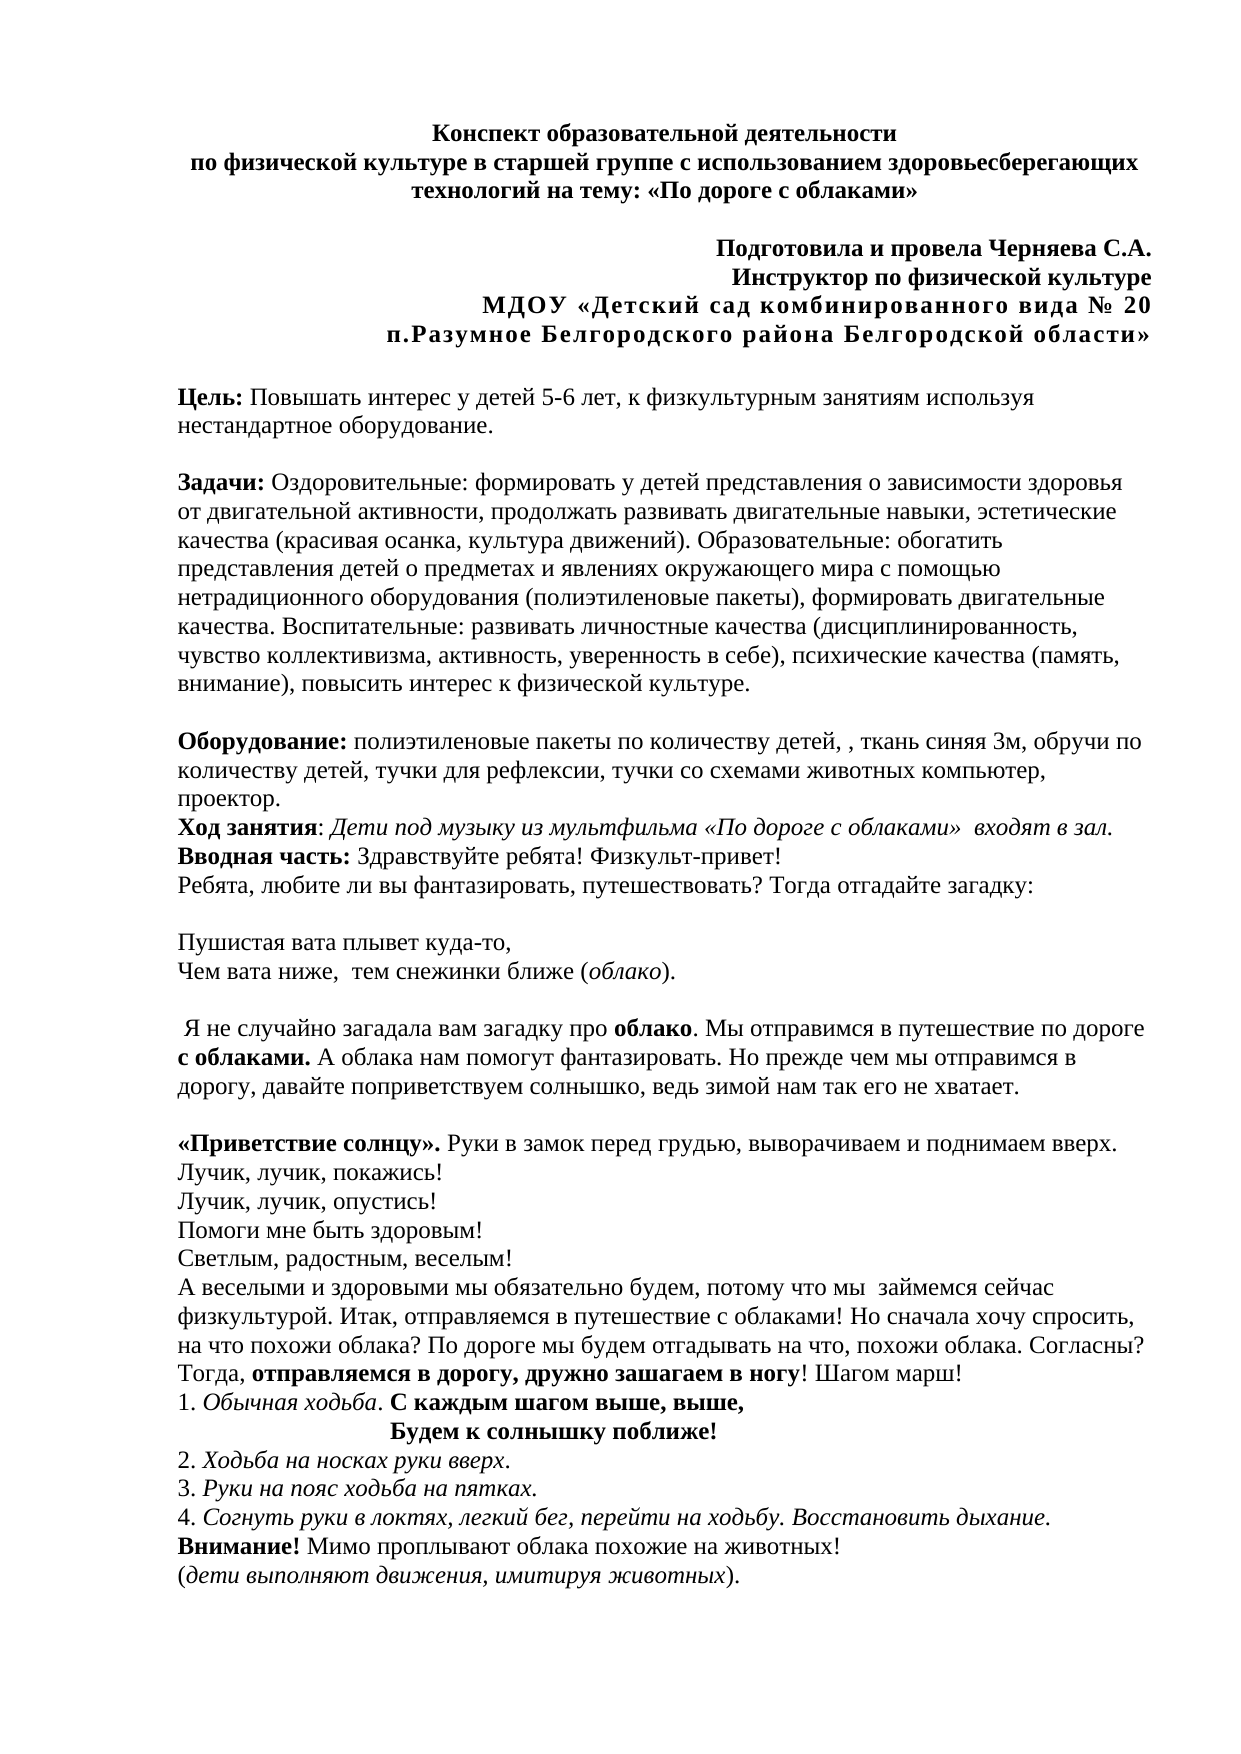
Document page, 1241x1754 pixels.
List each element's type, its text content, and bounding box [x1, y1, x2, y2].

text Лучик, лучик, опустись! [177, 1186, 1152, 1215]
text Подготовила и провела Черняева С.А. [177, 233, 1152, 262]
text 4. Согнуть руки в локтях, легкий бег, перейти на ходьбу. Восстановить дыхание. [177, 1502, 1152, 1531]
text Тогда, отправляемся в дорогу, дружно зашагаем в ногу! Шагом марш! [177, 1358, 1152, 1387]
text Будем к солнышку поближе! [177, 1416, 1152, 1445]
text (дети выполняют движения, имитируя животных). [177, 1560, 1152, 1588]
title п.Разумное Белгородского района Белгородской области» [177, 319, 1152, 348]
title МДОУ «Детский сад комбинированного вида № 20 [177, 291, 1152, 319]
text Я не случайно загадала вам загадку про облако. Мы отправимся в путешествие по дороге с облаками. А облака нам помогут фантазировать. Но прежде чем мы отправимся в дорогу, давайте поприветствуем солнышко, ведь зимой нам так его не хватает. [177, 1013, 1152, 1100]
text Внимание! Мимо проплывают облака похожие на животных! [177, 1531, 1152, 1560]
text 3. Руки на пояс ходьба на пятках. [177, 1473, 1152, 1502]
text Ход занятия: Дети под музыку из мультфильма «По дороге с облаками» входят в зал. [177, 812, 1152, 841]
text Вводная часть: Здравствуйте ребята! Физкульт-привет! [177, 841, 1152, 870]
text Ребята, любите ли вы фантазировать, путешествовать? Тогда отгадайте загадку: [177, 870, 1152, 898]
text Конспект образовательной деятельности [177, 118, 1152, 147]
text Цель: Повышать интерес у детей 5-6 лет, к физкультурным занятиям используя нестандартное оборудование. [177, 382, 1152, 439]
text Лучик, лучик, покажись! [177, 1157, 1152, 1186]
text Пушистая вата плывет куда-то, [177, 927, 1152, 956]
text 2. Ходьба на носках руки вверх. [177, 1445, 1152, 1473]
text Оборудование: полиэтиленовые пакеты по количеству детей, , ткань синяя 3м, обручи по количеству детей, тучки для рефлексии, тучки со схемами животных компьютер, проектор. [177, 726, 1152, 812]
text А веселыми и здоровыми мы обязательно будем, потому что мы займемся сейчас физкультурой. Итак, отправляемся в путешествие с облаками! Но сначала хочу спросить, на что похожи облака? По дороге мы будем отгадывать на что, похожи облака. Согласны? [177, 1272, 1152, 1358]
text по физической культуре в старшей группе с использованием здоровьесберегающих технологий на тему: «По дороге с облаками» [177, 147, 1152, 204]
text Задачи: Оздоровительные: формировать у детей представления о зависимости здоровья от двигательной активности, продолжать развивать двигательные навыки, эстетические качества (красивая осанка, культура движений). Образовательные: обогатить представления детей о предметах и явлениях окружающего мира с помощью нетрадиционного оборудования (полиэтиленовые пакеты), формировать двигательные качества. Воспитательные: развивать личностные качества (дисциплинированность, чувство коллективизма, активность, уверенность в себе), психические качества (память, внимание), повысить интерес к физической культуре. [177, 467, 1152, 697]
text Помоги мне быть здоровым! [177, 1215, 1152, 1243]
text «Приветствие солнцу». Руки в замок перед грудью, выворачиваем и поднимаем вверх. [177, 1128, 1152, 1157]
text Светлым, радостным, веселым! [177, 1243, 1152, 1272]
text 1. Обычная ходьба. С каждым шагом выше, выше, [177, 1387, 1152, 1416]
text Инструктор по физической культуре [177, 262, 1152, 291]
text Чем вата ниже, тем снежинки ближе (облако). [177, 956, 1152, 985]
